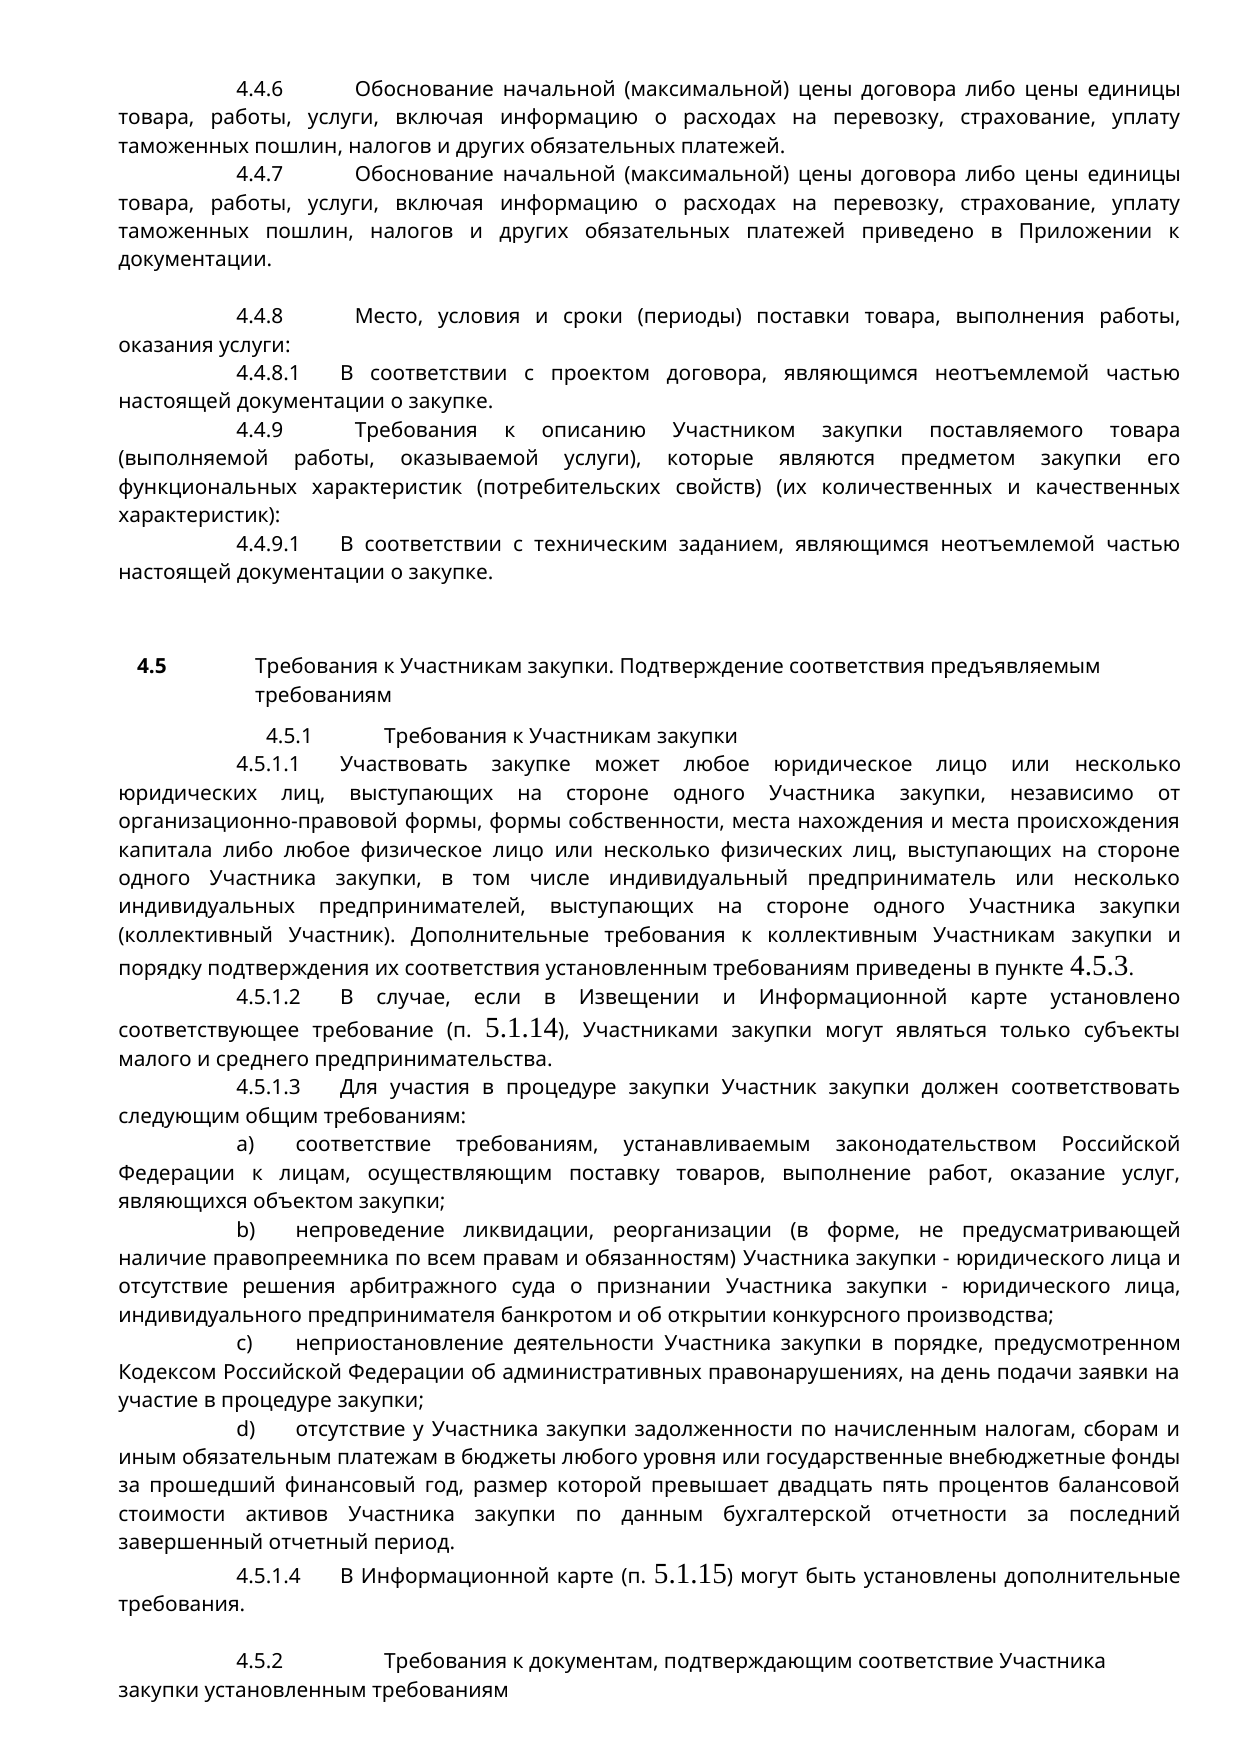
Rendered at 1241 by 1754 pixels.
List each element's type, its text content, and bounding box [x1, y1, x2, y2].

list отсутствие у Участника закупки задолженности по начисленным налогам, сборам и иным обязательным платежам в бюджеты любого уровня или государственные внебюджетные фонды за прошедший финансовый год, размер которой превышает двадцать пять процентов балансовой стоимости активов Участника закупки по данным бухгалтерской отчетности за последний завершенный отчетный период. [118, 1414, 1181, 1556]
list Участвовать закупке может любое юридическое лицо или несколько юридических лиц, выступающих на стороне одного Участника закупки, независимо от организационно-правовой формы, формы собственности, места нахождения и места происхождения капитала либо любое физическое лицо или несколько физических лиц, выступающих на стороне одного Участника закупки, в том числе индивидуальный предприниматель или несколько индивидуальных предпринимателей, выступающих на стороне одного Участника закупки (коллективный Участник). Дополнительные требования к коллективным Участникам закупки и порядку подтверждения их соответствия установленным требованиям приведены в пункте 4.5.4. [118, 749, 1181, 982]
list В случае, если в Извещении и Информационной карте установлено соответствующее требование (п. 5.1.14), Участниками закупки могут являться только субъекты малого и среднего предпринимательства. [118, 982, 1181, 1072]
list непроведение ликвидации, реорганизации (в форме, не предусматривающей наличие правопреемника по всем правам и обязанностям) Участника закупки - юридического лица и отсутствие решения арбитражного суда о признании Участника закупки - юридического лица, индивидуального предпринимателя банкротом и об открытии конкурсного производства; [118, 1215, 1181, 1328]
list Обоснование начальной (максимальной) цены договора либо цены единицы товара, работы, услуги, включая информацию о расходах на перевозку, страхование, уплату таможенных пошлин, налогов и других обязательных платежей. [118, 74, 1181, 159]
list соответствие требованиям, устанавливаемым законодательством Российской Федерации к лицам, осуществляющим поставку товаров, выполнение работ, оказание услуг, являющихся объектом закупки; [118, 1129, 1181, 1215]
list неприостановление деятельности Участника закупки в порядке, предусмотренном Кодексом Российской Федерации об административных правонарушениях, на день подачи заявки на участие в процедуре закупки; [118, 1328, 1181, 1414]
list В соответствии с проектом договора, являющимся неотъемлемой частью настоящей документации о закупке. [118, 358, 1181, 415]
list Требования к документам, подтверждающим соответствие Участника закупки установленным требованиям [118, 1646, 1181, 1703]
list В Информационной карте (п. 5.1.15) могут быть установлены дополнительные требования. [118, 1556, 1181, 1618]
list Требования к Участникам закупки [266, 721, 1181, 749]
list В соответствии с техническим заданием, являющимся неотъемлемой частью настоящей документации о закупке. [118, 529, 1181, 586]
list Обоснование начальной (максимальной) цены договора либо цены единицы товара, работы, услуги, включая информацию о расходах на перевозку, страхование, уплату таможенных пошлин, налогов и других обязательных платежей приведено в Приложении к документации. [118, 159, 1181, 273]
subtitle Требования к Участникам закупки. Подтверждение соответствия предъявляемым требованиям [137, 652, 1181, 708]
list Для участия в процедуре закупки Участник закупки должен соответствовать следующим общим требованиям: [118, 1072, 1181, 1129]
list Требования к описанию Участником закупки поставляемого товара (выполняемой работы, оказываемой услуги), которые являются предметом закупки его функциональных характеристик (потребительских свойств) (их количественных и качественных характеристик): [118, 415, 1181, 529]
list Место, условия и сроки (периоды) поставки товара, выполнения работы, оказания услуги: [118, 301, 1181, 358]
